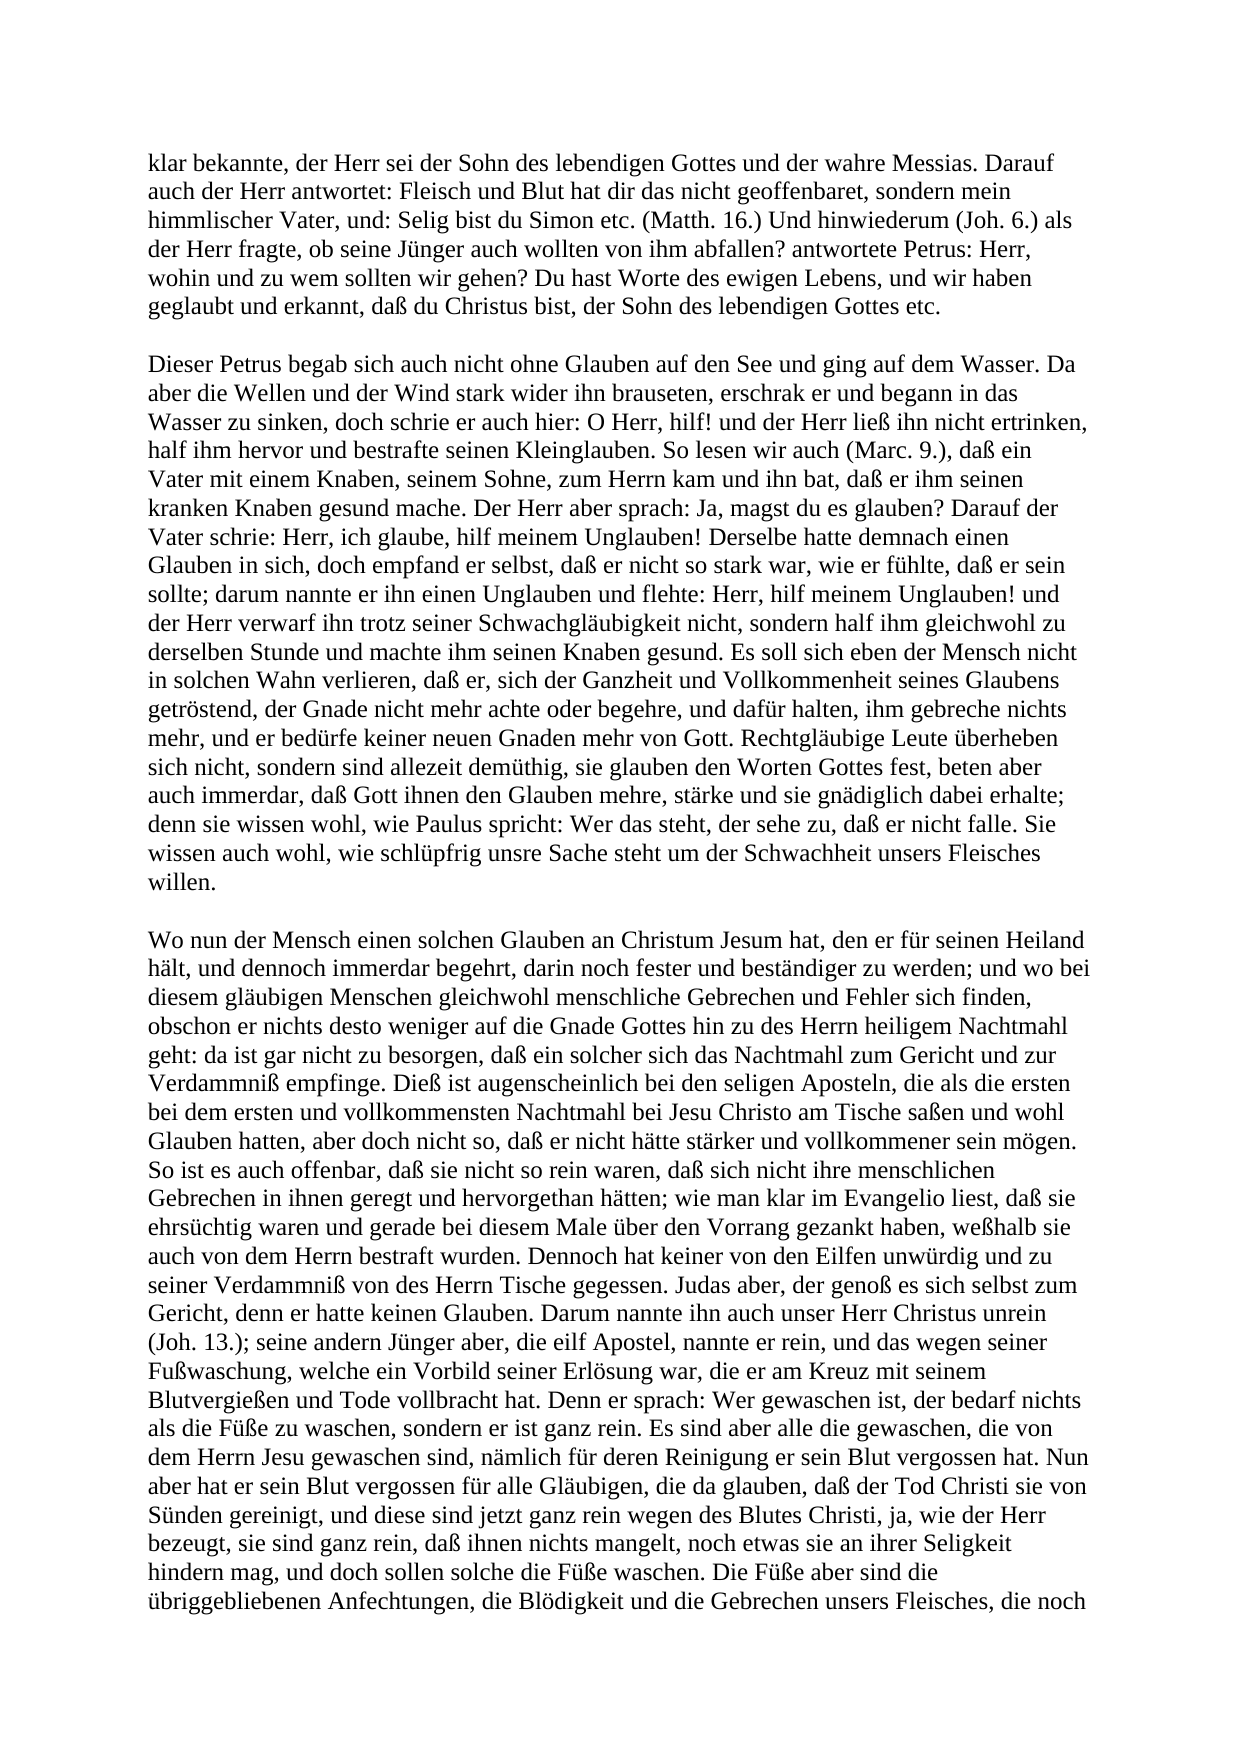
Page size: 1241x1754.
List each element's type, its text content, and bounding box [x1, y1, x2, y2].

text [148, 925, 1093, 1615]
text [148, 148, 1093, 320]
text Dieser Petrus begab sich auch nicht ohne Glauben auf den See und ging auf dem Wasser. Da aber die Wellen und der Wind stark wider ihn brauseten, erschrak er und begann in das Wasser zu sinken, doch schrie er auch hier: O Herr, hilf! und der Herr ließ ihn nicht ertrinken, half ihm hervor und bestrafte seinen Kleinglauben. So lesen wir auch (Marc. 9.), daß ein Vater mit einem Knaben, seinem Sohne, zum Herrn kam und ihn bat, daß er ihm seinen kranken Knaben gesund mache. Der Herr aber sprach: Ja, magst du es glauben? Darauf der Vater schrie: Herr, ich glaube, hilf meinem Unglauben! Derselbe hatte demnach einen Glauben in sich, doch empfand er selbst, daß er nicht so stark war, wie er fühlte, daß er sein sollte; darum nannte er ihn einen Unglauben und flehte: Herr, hilf meinem Unglauben! und der Herr verwarf ihn trotz seiner Schwachgläubigkeit nicht, sondern half ihm gleichwohl zu derselben Stunde und machte ihm seinen Knaben gesund. Es soll sich eben der Mensch nicht in solchen Wahn verlieren, daß er, sich der Ganzheit und Vollkommenheit seines Glaubens getröstend, der Gnade nicht mehr achte oder begehre, und dafür halten, ihm gebreche nichts mehr, und er bedürfe keiner neuen Gnaden mehr von Gott. Rechtgläubige Leute überheben sich nicht, sondern sind allezeit demüthig, sie glauben den Worten Gottes fest, beten aber auch immerdar, daß Gott ihnen den Glauben mehre, stärke und sie gnädiglich dabei erhalte; denn sie wissen wohl, wie Paulus spricht: Wer das steht, der sehe zu, daß er nicht falle. Sie wissen auch wohl, wie schlüpfrig unsre Sache steht um der Schwachheit unsers Fleisches willen. [148, 349, 1093, 896]
